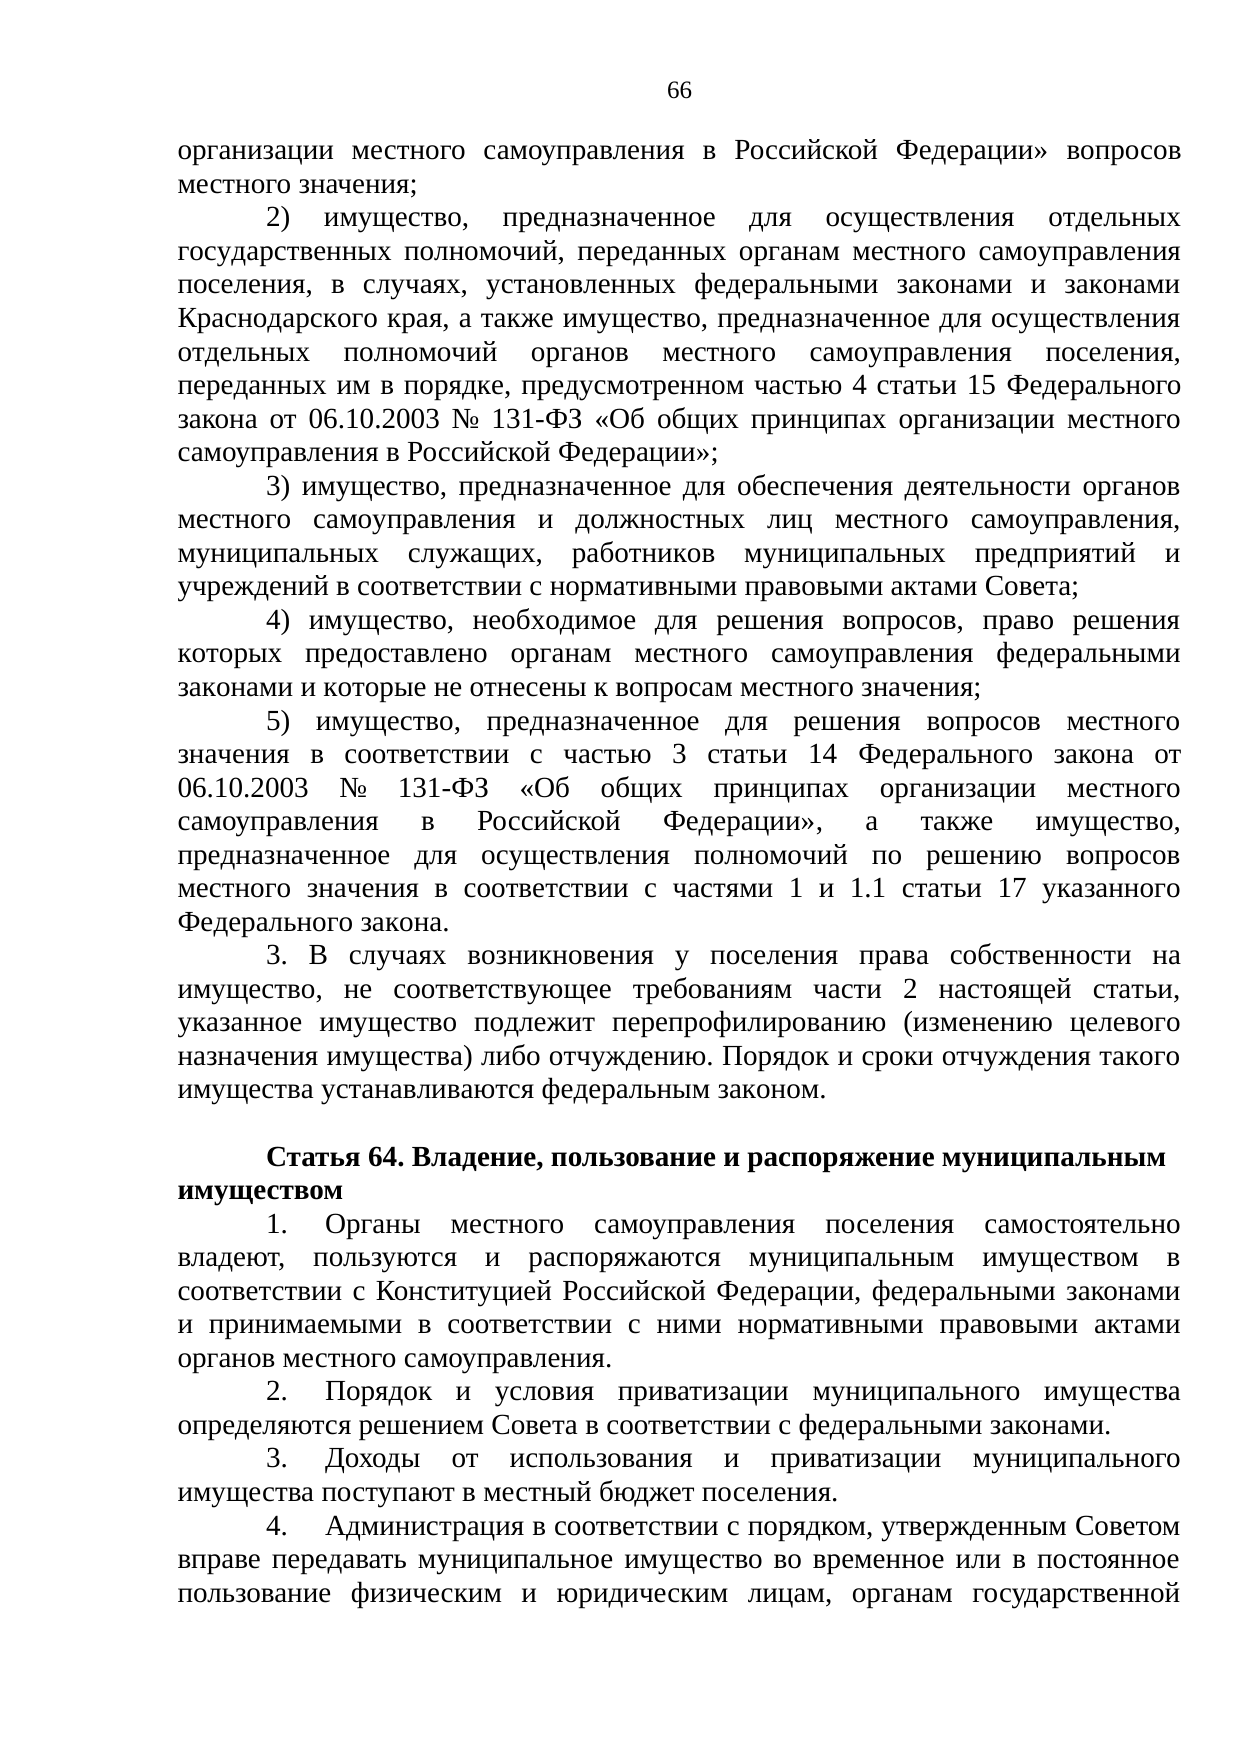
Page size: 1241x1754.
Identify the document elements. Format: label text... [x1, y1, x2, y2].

list Органы местного самоуправления поселения самостоятельно владеют, пользуются и распоряжаются муниципальным имуществом в соответствии с Конституцией Российской Федерации, федеральными законами и принимаемыми в соответствии с ними нормативными правовыми актами органов местного самоуправления. [177, 1206, 1181, 1373]
text 5) имущество, предназначенное для решения вопросов местного значения в соответствии с частью 3 статьи 14 Федерального закона от 06.10.2003 № 131-ФЗ «Об общих принципах организации местного самоуправления в Российской Федерации», а также имущество, предназначенное для осуществления полномочий по решению вопросов местного значения в соответствии с частями 1 и 1.1 статьи 17 указанного Федерального закона. [177, 703, 1181, 937]
text 3. В случаях возникновения у поселения права собственности на имущество, не соответствующее требованиям части 2 настоящей статьи, указанное имущество подлежит перепрофилированию (изменению целевого назначения имущества) либо отчуждению. Порядок и сроки отчуждения такого имущества устанавливаются федеральным законом. [177, 937, 1181, 1105]
list Доходы от использования и приватизации муниципального имущества поступают в местный бюджет поселения. [177, 1441, 1181, 1508]
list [177, 1508, 1181, 1608]
text Статья 64. Владение, пользование и распоряжение муниципальным имуществом [177, 1139, 1181, 1206]
text 2) имущество, предназначенное для осуществления отдельных государственных полномочий, переданных органам местного самоуправления поселения, в случаях, установленных федеральными законами и законами Краснодарского края, а также имущество, предназначенное для осуществления отдельных полномочий органов местного самоуправления поселения, переданных им в порядке, предусмотренном частью 4 статьи 15 Федерального закона от 06.10.2003 № 131-ФЗ «Об общих принципах организации местного самоуправления в Российской Федерации»; [177, 199, 1181, 468]
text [177, 132, 1181, 199]
text 4) имущество, необходимое для решения вопросов, право решения которых предоставлено органам местного самоуправления федеральными законами и которые не отнесены к вопросам местного значения; [177, 602, 1181, 703]
list Порядок и условия приватизации муниципального имущества определяются решением Совета в соответствии с федеральными законами. [177, 1373, 1181, 1441]
text 3) имущество, предназначенное для обеспечения деятельности органов местного самоуправления и должностных лиц местного самоуправления, муниципальных служащих, работников муниципальных предприятий и учреждений в соответствии с нормативными правовыми актами Совета; [177, 468, 1181, 602]
